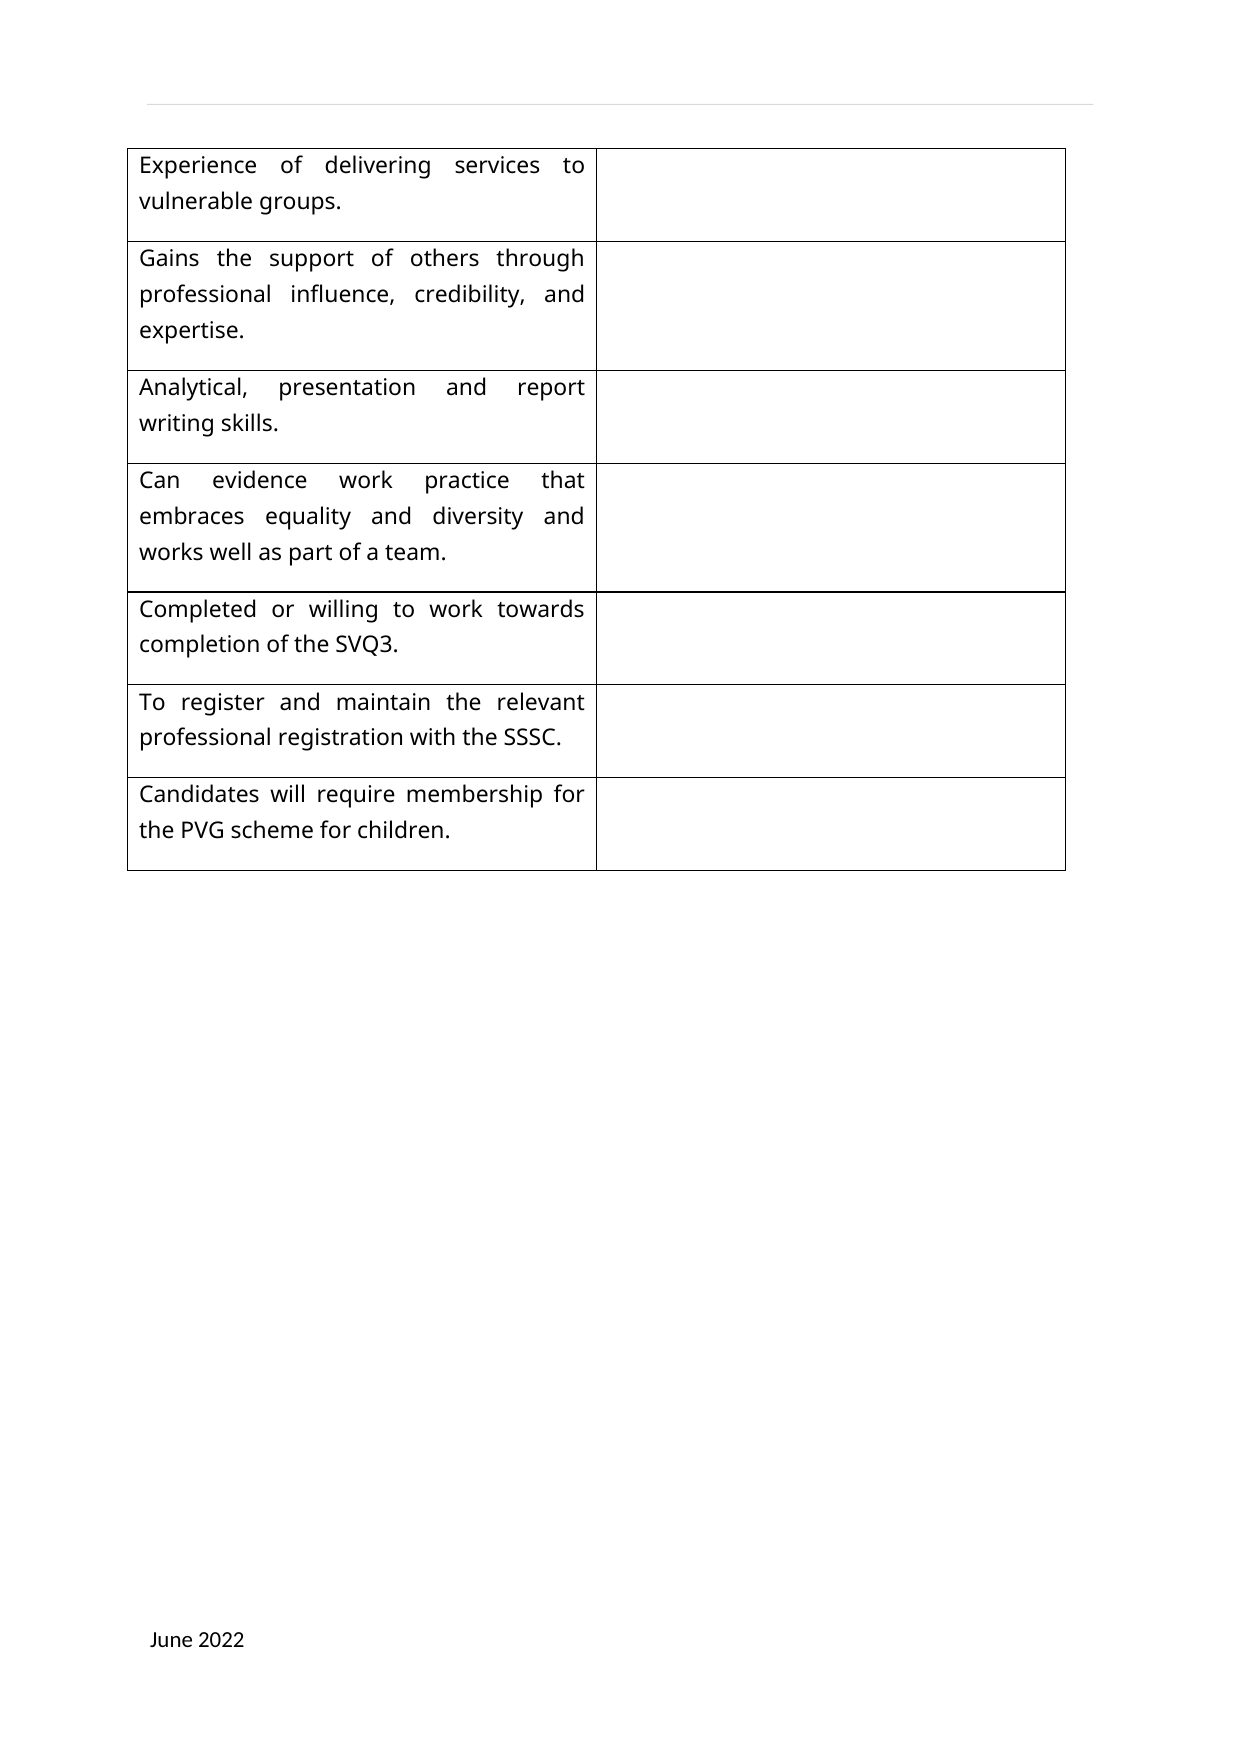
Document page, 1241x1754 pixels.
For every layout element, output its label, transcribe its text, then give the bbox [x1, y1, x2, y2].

table_cell Can evidence work practice that embraces equality and diversity and works well as part of a team. [128, 464, 596, 591]
table_cell [597, 778, 1065, 870]
table_cell [597, 593, 1065, 684]
table_cell [597, 149, 1065, 241]
table_cell Completed or willing to work towards completion of the SVQ3. [128, 593, 596, 684]
table_cell [597, 685, 1065, 777]
table_cell Experience of delivering services to vulnerable groups. [128, 149, 596, 241]
table_cell [597, 242, 1065, 370]
table_cell Analytical, presentation and report writing skills. [128, 371, 596, 463]
table_cell [597, 371, 1065, 463]
table_cell Candidates will require membership for the PVG scheme for children. [128, 778, 596, 870]
table_cell [597, 464, 1065, 591]
table_cell Gains the support of others through professional influence, credibility, and expertise. [128, 242, 596, 370]
table_cell To register and maintain the relevant professional registration with the SSSC. [128, 685, 596, 777]
